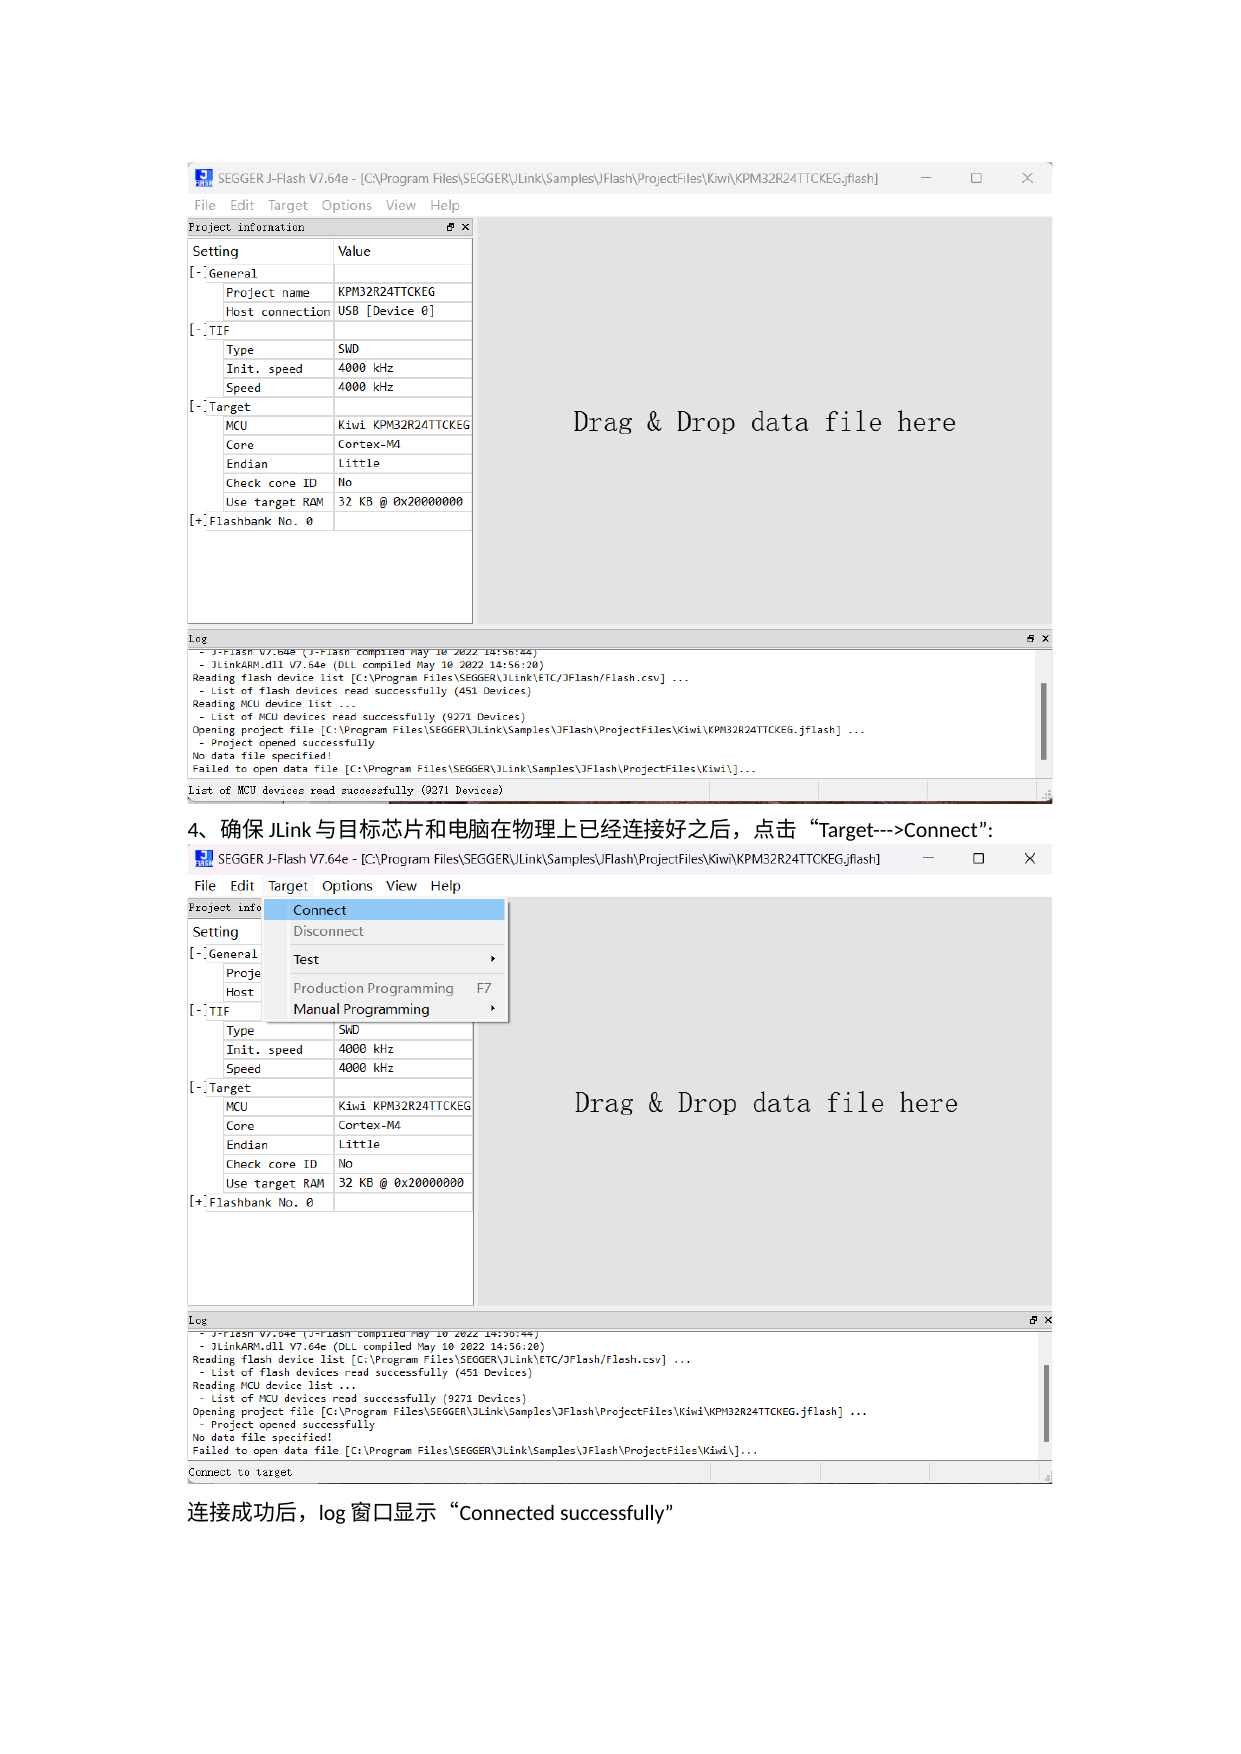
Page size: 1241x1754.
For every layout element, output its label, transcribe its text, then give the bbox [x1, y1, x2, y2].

picture [187, 162, 1053, 804]
picture [187, 844, 1053, 1484]
list 连接成功后，log窗口显示“Connected successfully” [187, 1494, 1053, 1527]
list 4、确保JLink与目标芯片和电脑在物理上已经连接好之后，点击“Target--->Connect”: [187, 812, 1053, 844]
